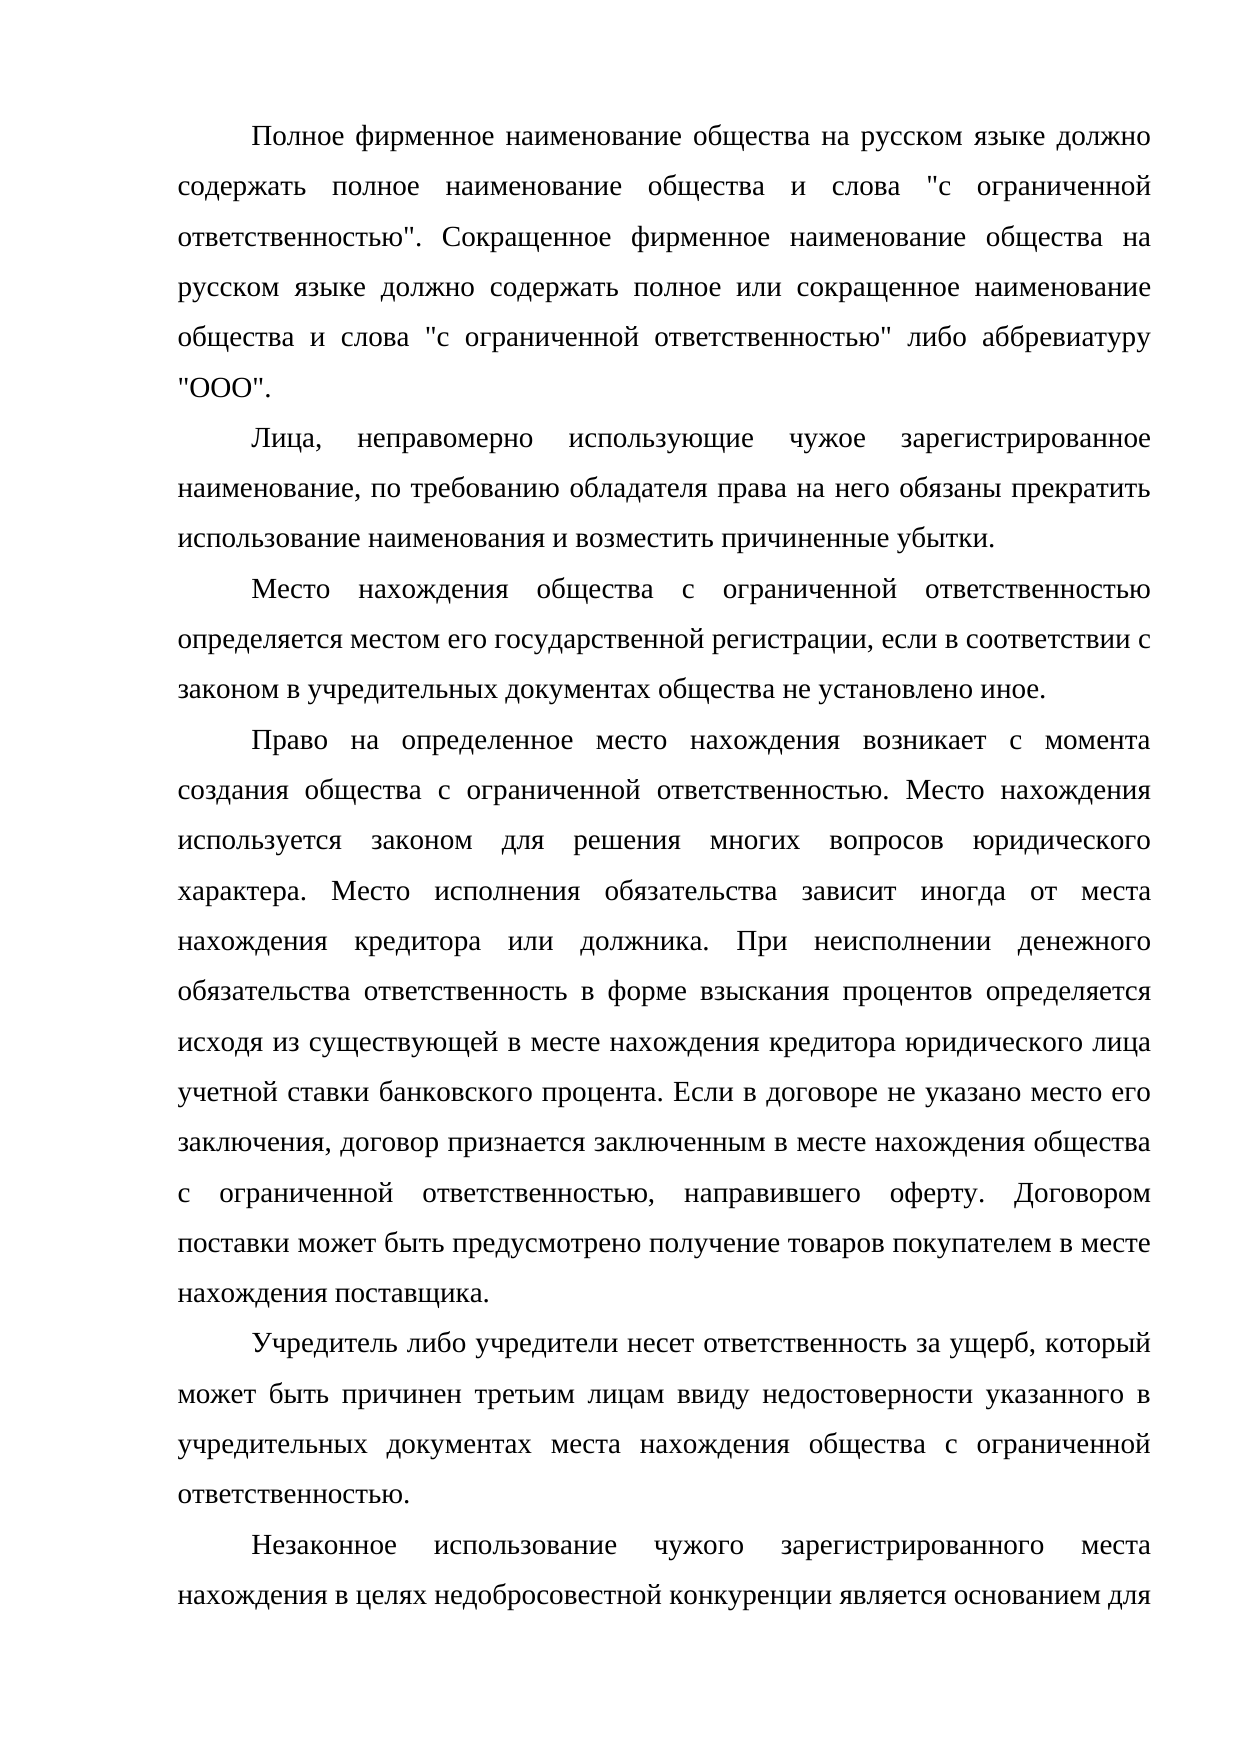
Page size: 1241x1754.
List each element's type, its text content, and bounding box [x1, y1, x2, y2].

text Полное фирменное наименование общества на русском языке должно содержать полное наименование общества и слова "с ограниченной ответственностью". Сокращенное фирменное наименование общества на русском языке должно содержать полное или сокращенное наименование общества и слова "с ограниченной ответственностью" либо аббревиатуру "ООО". [177, 118, 1152, 403]
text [177, 1527, 1152, 1611]
text Лица, неправомерно использующие чужое зарегистрированное наименование, по требованию обладателя права на него обязаны прекратить использование наименования и возместить причиненные убытки. [177, 420, 1152, 554]
text Учредитель либо учредители несет ответственность за ущерб, который может быть причинен третьим лицам ввиду недостоверности указанного в учредительных документах места нахождения общества с ограниченной ответственностью. [177, 1326, 1152, 1510]
text Право на определенное место нахождения возникает с момента создания общества с ограниченной ответственностью. Место нахождения используется законом для решения многих вопросов юридического характера. Место исполнения обязательства зависит иногда от места нахождения кредитора или должника. При неисполнении денежного обязательства ответственность в форме взыскания процентов определяется исходя из существующей в месте нахождения кредитора юридического лица учетной ставки банковского процента. Если в договоре не указано место его заключения, договор признается заключенным в месте нахождения общества с ограниченной ответственностью, направившего оферту. Договором поставки может быть предусмотрено получение товаров покупателем в месте нахождения поставщика. [177, 722, 1152, 1309]
text Место нахождения общества с ограниченной ответственностью определяется местом его государственной регистрации, если в соответствии с законом в учредительных документах общества не установлено иное. [177, 571, 1152, 705]
